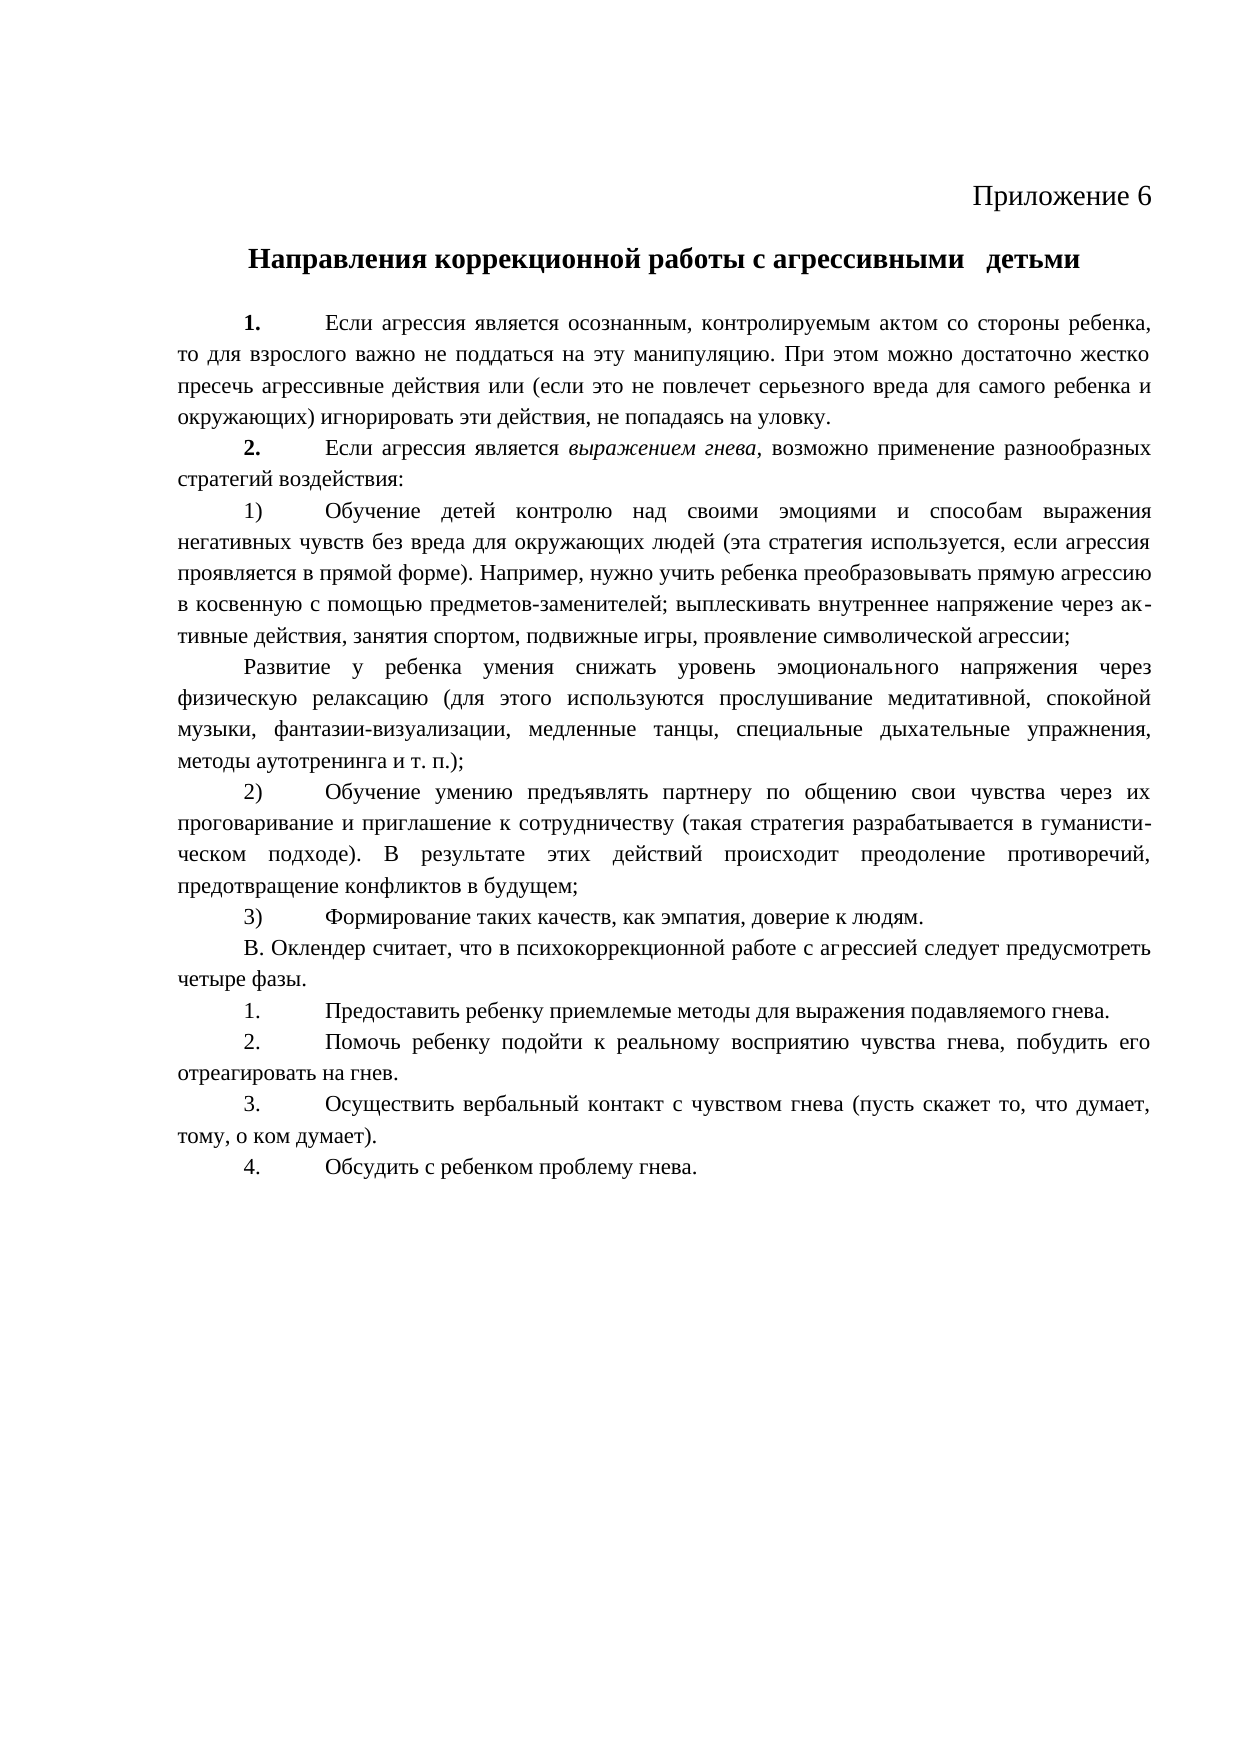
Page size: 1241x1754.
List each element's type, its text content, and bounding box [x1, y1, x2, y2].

list Если агрессия является выражением гнева, возможно применение разнообразных стратегий воздействия: [177, 431, 1152, 493]
text Направления коррекционной работы с агрессивными детьми [177, 243, 1152, 274]
list Осуществить вербальный контакт с чувством гнева (пусть скажет то, что думает, тому, о ком думает). [177, 1087, 1152, 1149]
list Обучение умению предъявлять партнеру по общению свои чувства через их проговаривание и приглашение к сотрудничеству (такая стратегия разрабатывается в гуманистическом подходе). В результате этих действий происходит преодоление противоречий, предотвращение конфликтов в будущем; [177, 774, 1152, 899]
list Предоставить ребенку приемлемые методы для выражения подавляемого гнева. [177, 993, 1152, 1024]
text Развитие у ребенка умения снижать уровень эмоционального напряжения через физическую релаксацию (для этого используются прослушивание медитативной, спокойной музыки, фантазии-визуализации, медленные танцы, специальные дыхательные упражнения, методы аутотренинга и т. п.); [177, 649, 1152, 774]
list Обсудить с ребенком проблему гнева. [177, 1149, 1152, 1181]
list Обучение детей контролю над своими эмоциями и способам выражения негативных чувств без вреда для окружающих людей (эта стратегия используется, если агрессия проявляется в прямой форме). Например, нужно учить ребенка преобразовывать прямую агрессию в косвенную с помощью предметов-заменителей; выплескивать внутреннее напряжение через активные действия, занятия спортом, подвижные игры, проявление символической агрессии; [177, 493, 1152, 649]
list Помочь ребенку подойти к реальному восприятию чувства гнева, побудить его отреагировать на гнев. [177, 1024, 1152, 1087]
text В. Оклендер считает, что в психокоррекционной работе с агрессией следует предусмотреть четыре фазы. [177, 931, 1152, 993]
list Если агрессия является осознанным, контролируемым актом со стороны ребенка, то для взрослого важно не поддаться на эту манипуляцию. При этом можно достаточно жестко пресечь агрессивные действия или (если это не повлечет серьезного вреда для самого ребенка и окружающих) игнорировать эти действия, не попадаясь на уловку. [177, 306, 1152, 431]
list Формирование таких качеств, как эмпатия, доверие к людям. [177, 899, 1152, 931]
text Приложение 6 [177, 181, 1152, 212]
